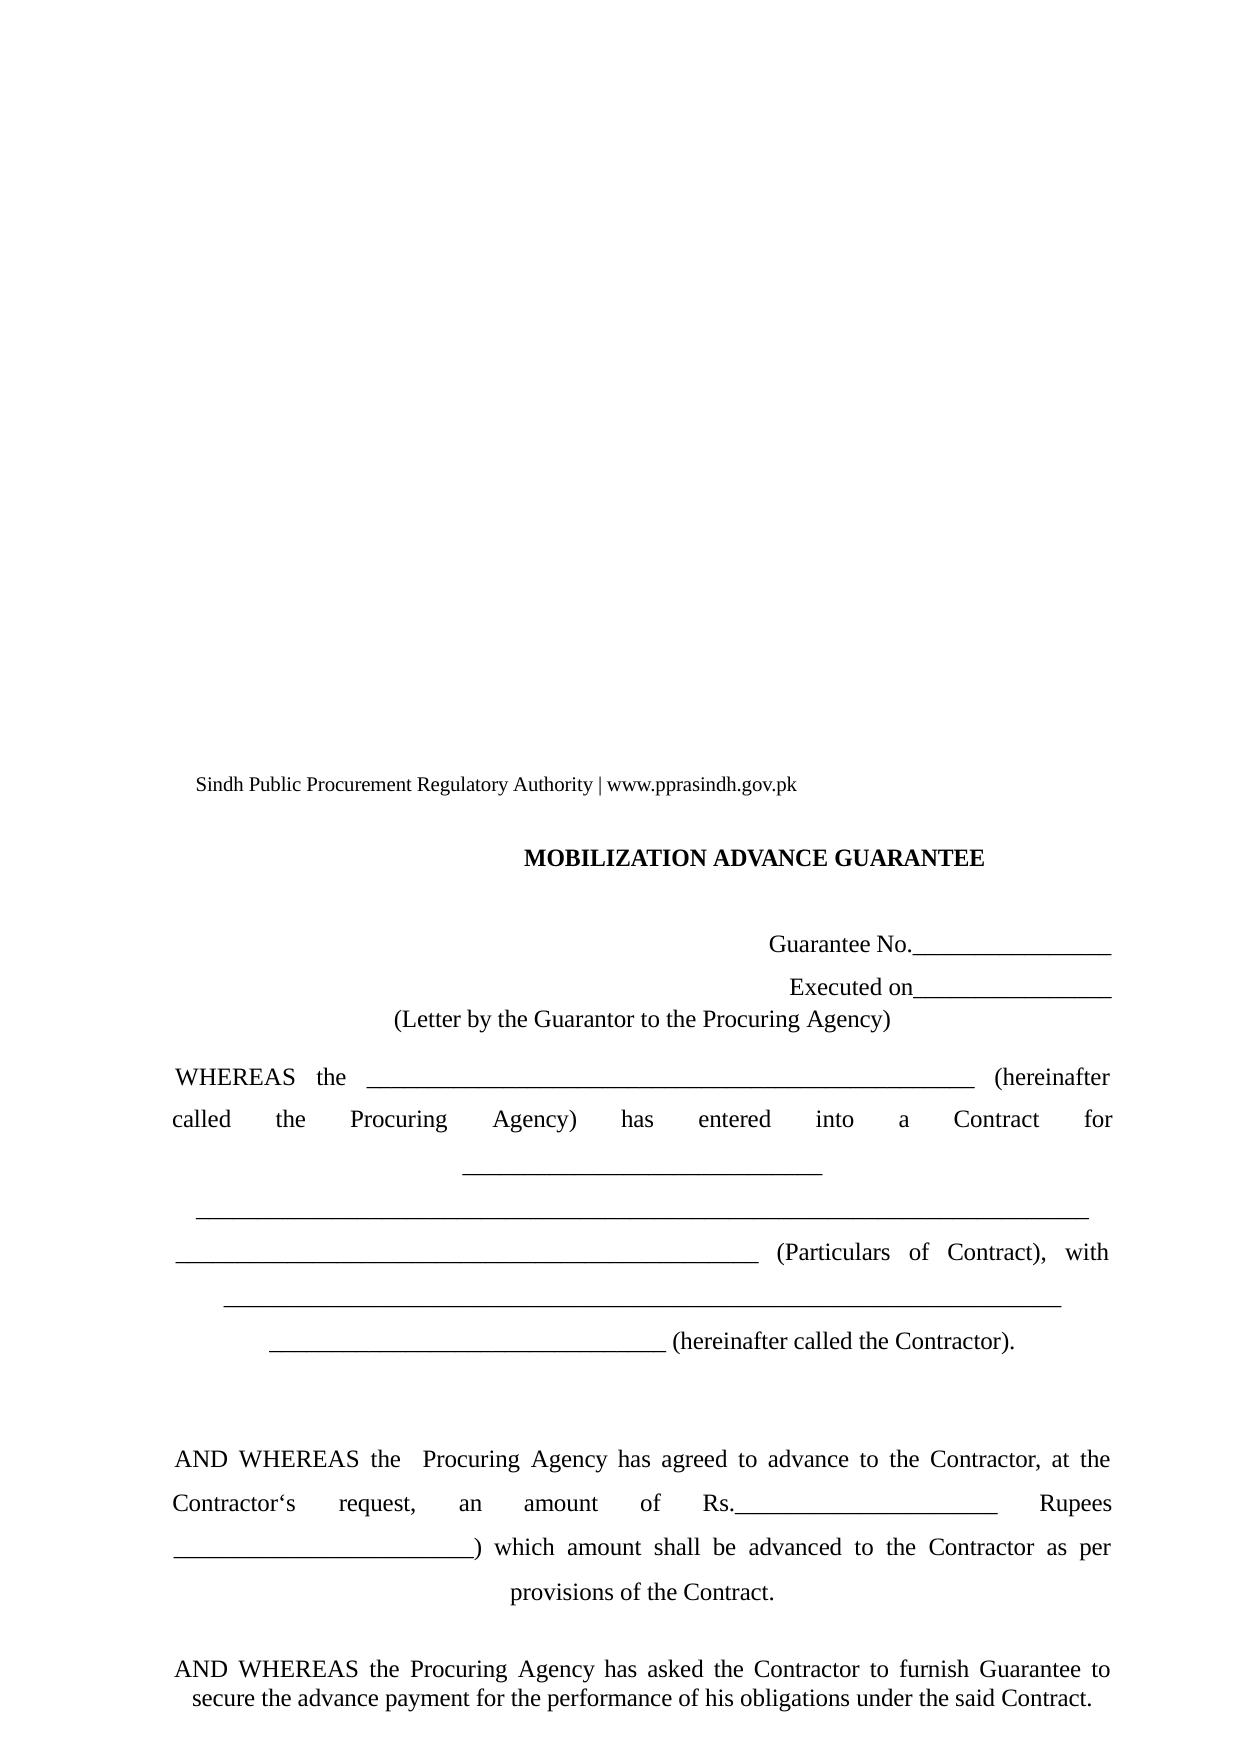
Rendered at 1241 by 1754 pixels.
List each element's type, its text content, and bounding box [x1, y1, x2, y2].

text Guarantee No.________________ [150, 922, 1134, 959]
text provisions of the Contract. [150, 1564, 1134, 1609]
text (Letter by the Guarantor to the Procuring Agency) [150, 1004, 1134, 1033]
text ________________________________________________________________________ [150, 1181, 1134, 1225]
text ________________________) which amount shall be advanced to the Contractor as per [150, 1520, 1134, 1564]
text secure the advance payment for the performance of his obligations under the said Contract. [150, 1682, 1134, 1712]
text Executed on________________ [150, 959, 1134, 1004]
text WHEREAS the _________________________________________________ (hereinafter [150, 1058, 1134, 1092]
text Sindh Public Procurement Regulatory Authority | www.pprasindh.gov.pk 60 [150, 777, 1134, 798]
text _______________________________________________ (Particulars of Contract), with [150, 1225, 1134, 1269]
text _____________________________ [150, 1137, 1134, 1181]
text ___________________________________________________________________ [150, 1269, 1134, 1314]
text called the Procuring Agency) has entered into a Contract for [150, 1092, 1134, 1137]
text Contractor‘s request, an amount of Rs._____________________ Rupees [150, 1476, 1134, 1520]
text MOBILIZATION ADVANCE GUARANTEE [150, 848, 1134, 872]
text ________________________________ (hereinafter called the Contractor). [150, 1314, 1134, 1358]
text AND WHEREAS the Procuring Agency has asked the Contractor to furnish Guarantee to [150, 1659, 1134, 1682]
text AND WHEREAS the Procuring Agency has agreed to advance to the Contractor, at the [150, 1433, 1134, 1476]
